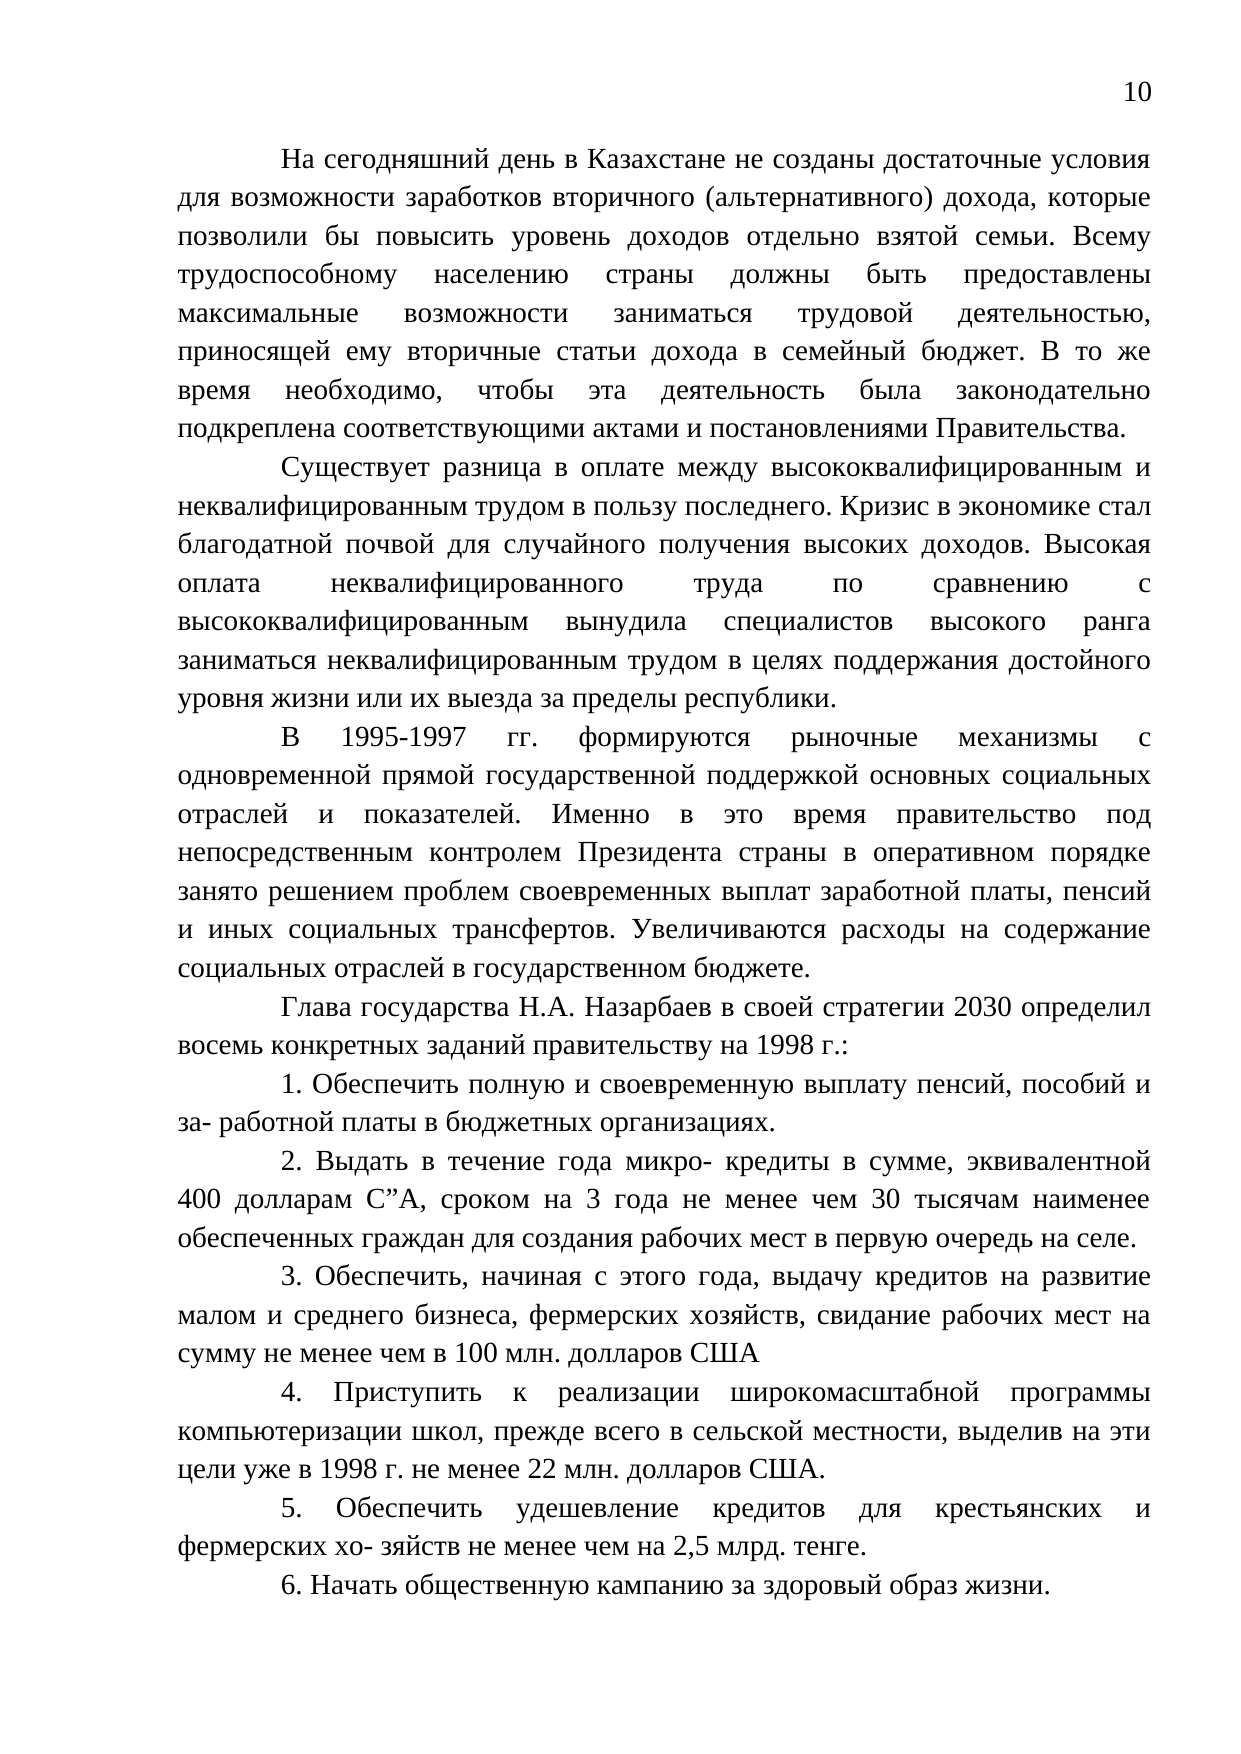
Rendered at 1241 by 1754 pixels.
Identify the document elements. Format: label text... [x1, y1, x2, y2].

text Существует разница в оплате между высококвалифицированным и неквалифицированным трудом в пользу последнего. Кризис в экономике стал благодатной почвой для случайного получения высоких доходов. Высокая оплата неквалифицированного труда по сравнению с высококвалифицированным вынудила специалистов высокого ранга заниматься неквалифицированным трудом в целях поддержания достойного уровня жизни или их выезда за пределы республики. [177, 449, 1152, 714]
text В 1995-1997 гг. формируются рыночные механизмы с одновременной прямой государственной поддержкой основных социальных отраслей и показателей. Именно в это время правительство под непосредственным контролем Президента страны в оперативном порядке занято решением проблем своевременных выплат заработной платы, пенсий и иных социальных трансфертов. Увеличиваются расходы на содержание социальных отраслей в государственном бюджете. [177, 719, 1152, 984]
text Глава государства Н.А. Назарбаев в своей стратегии 2030 определил восемь конкретных заданий правительству на 1998 г.: [177, 989, 1152, 1061]
text 2. Выдать в течение года микро- кредиты в сумме, эквивалентной 400 долларам С”А, сроком на 3 года не менее чем 30 тысячам наименее обеспеченных граждан для создания рабочих мест в первую очередь на селе. [177, 1143, 1152, 1253]
text 1. Обеспечить полную и своевременную выплату пенсий, пособий и за- работной платы в бюджетных организациях. [177, 1066, 1152, 1138]
text 6. Начать общественную кампанию за здоровый образ жизни. [177, 1567, 1152, 1600]
text 5. Обеспечить удешевление кредитов для крестьянских и фермерских хо- зяйств не менее чем на 2,5 млрд. тенге. [177, 1490, 1152, 1562]
text На сегодняшний день в Казахстане не созданы достаточные условия для возможности заработков вторичного (альтернативного) дохода, которые позволили бы повысить уровень доходов отдельно взятой семьи. Всему трудоспособному населению страны должны быть предоставлены максимальные возможности заниматься трудовой деятельностью, приносящей ему вторичные статьи дохода в семейный бюджет. В то же время необходимо, чтобы эта деятельность была законодательно подкреплена соответствующими актами и постановлениями Правительства. [177, 141, 1152, 444]
text 4. Приступить к реализации широкомасштабной программы компьютеризации школ, прежде всего в сельской местности, выделив на эти цели уже в 1998 г. не менее 22 млн. долларов США. [177, 1374, 1152, 1485]
text 3. Обеспечить, начиная с этого года, выдачу кредитов на развитие малом и среднего бизнеса, фермерских хозяйств, свидание рабочих мест на сумму не менее чем в 100 млн. долларов США [177, 1258, 1152, 1369]
